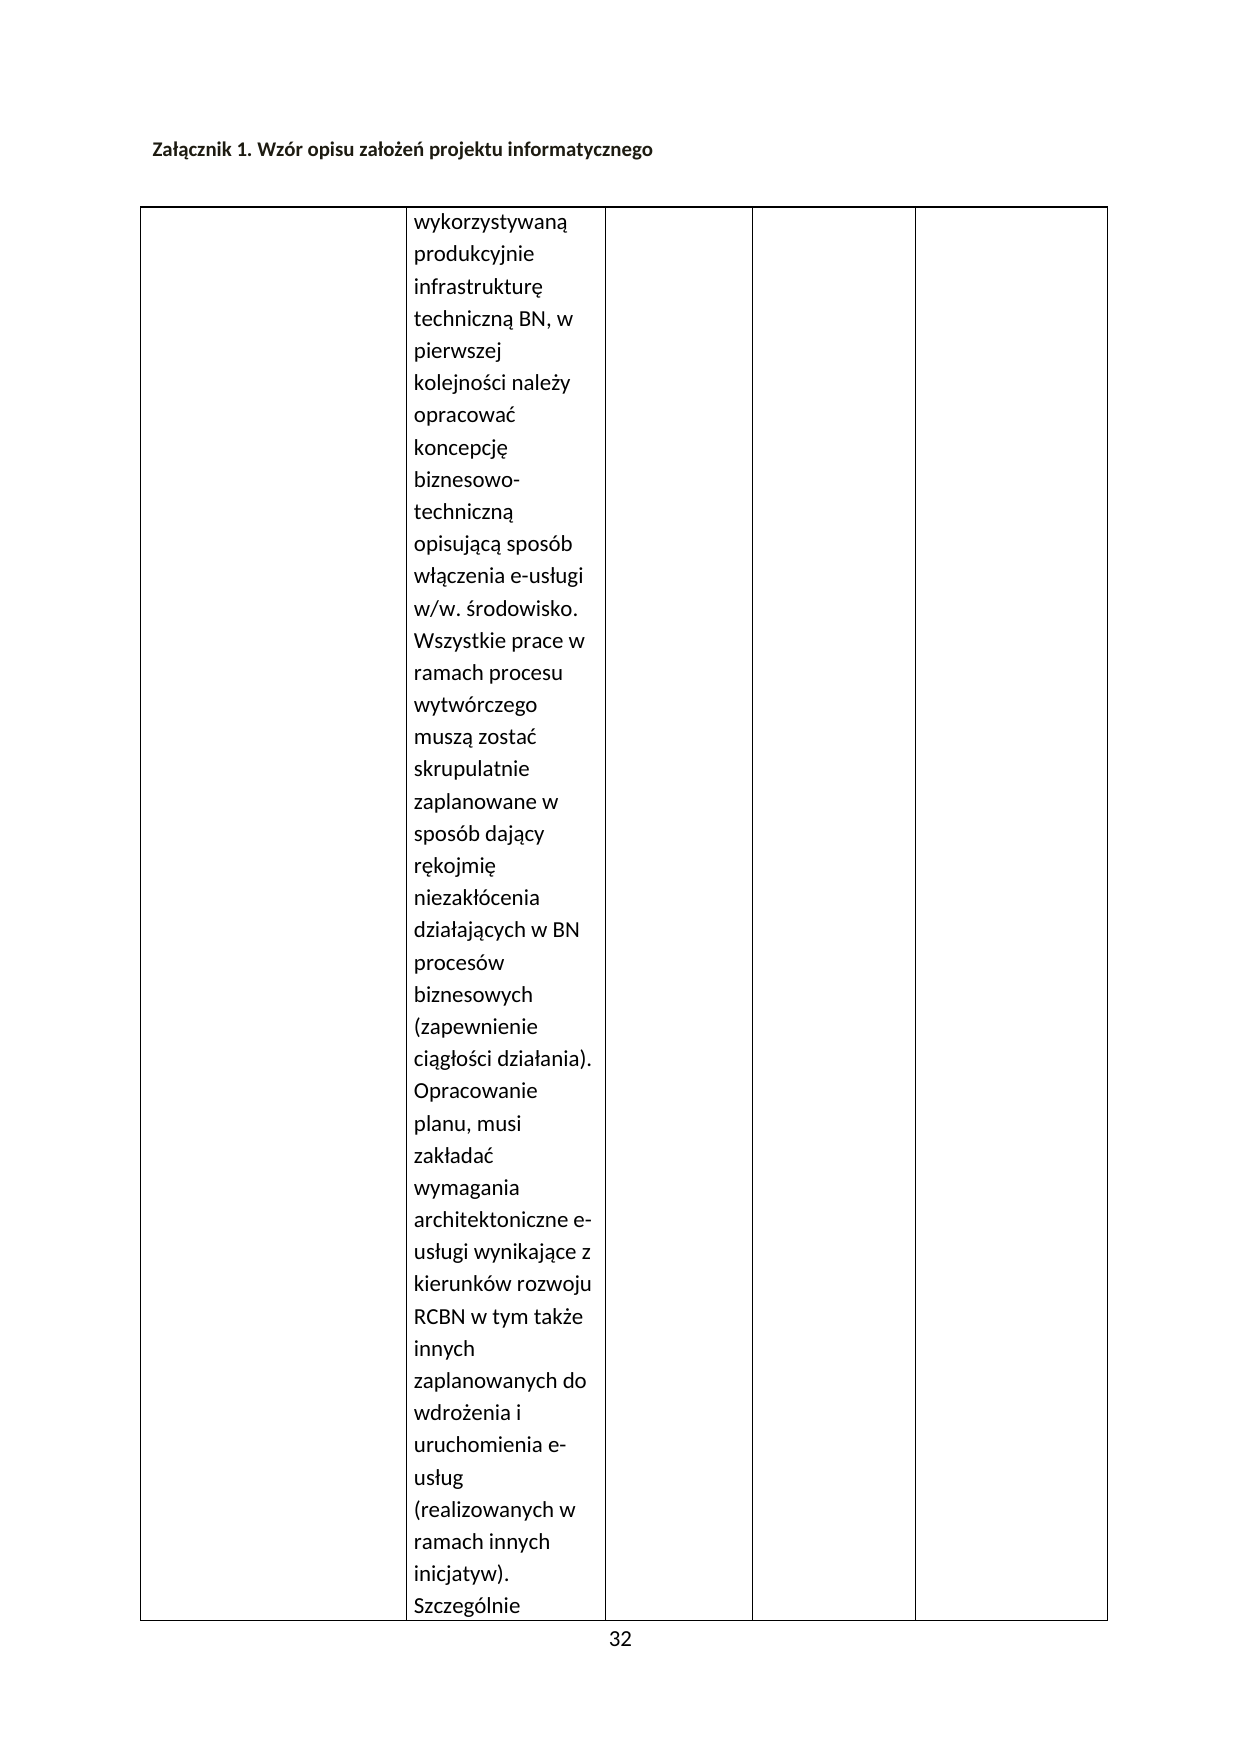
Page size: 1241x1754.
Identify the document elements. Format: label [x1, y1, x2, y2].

table_cell [606, 208, 752, 1619]
table_cell [407, 208, 605, 1619]
table_cell [753, 208, 915, 1619]
table_cell [916, 208, 1107, 1619]
table_cell [141, 208, 406, 1619]
